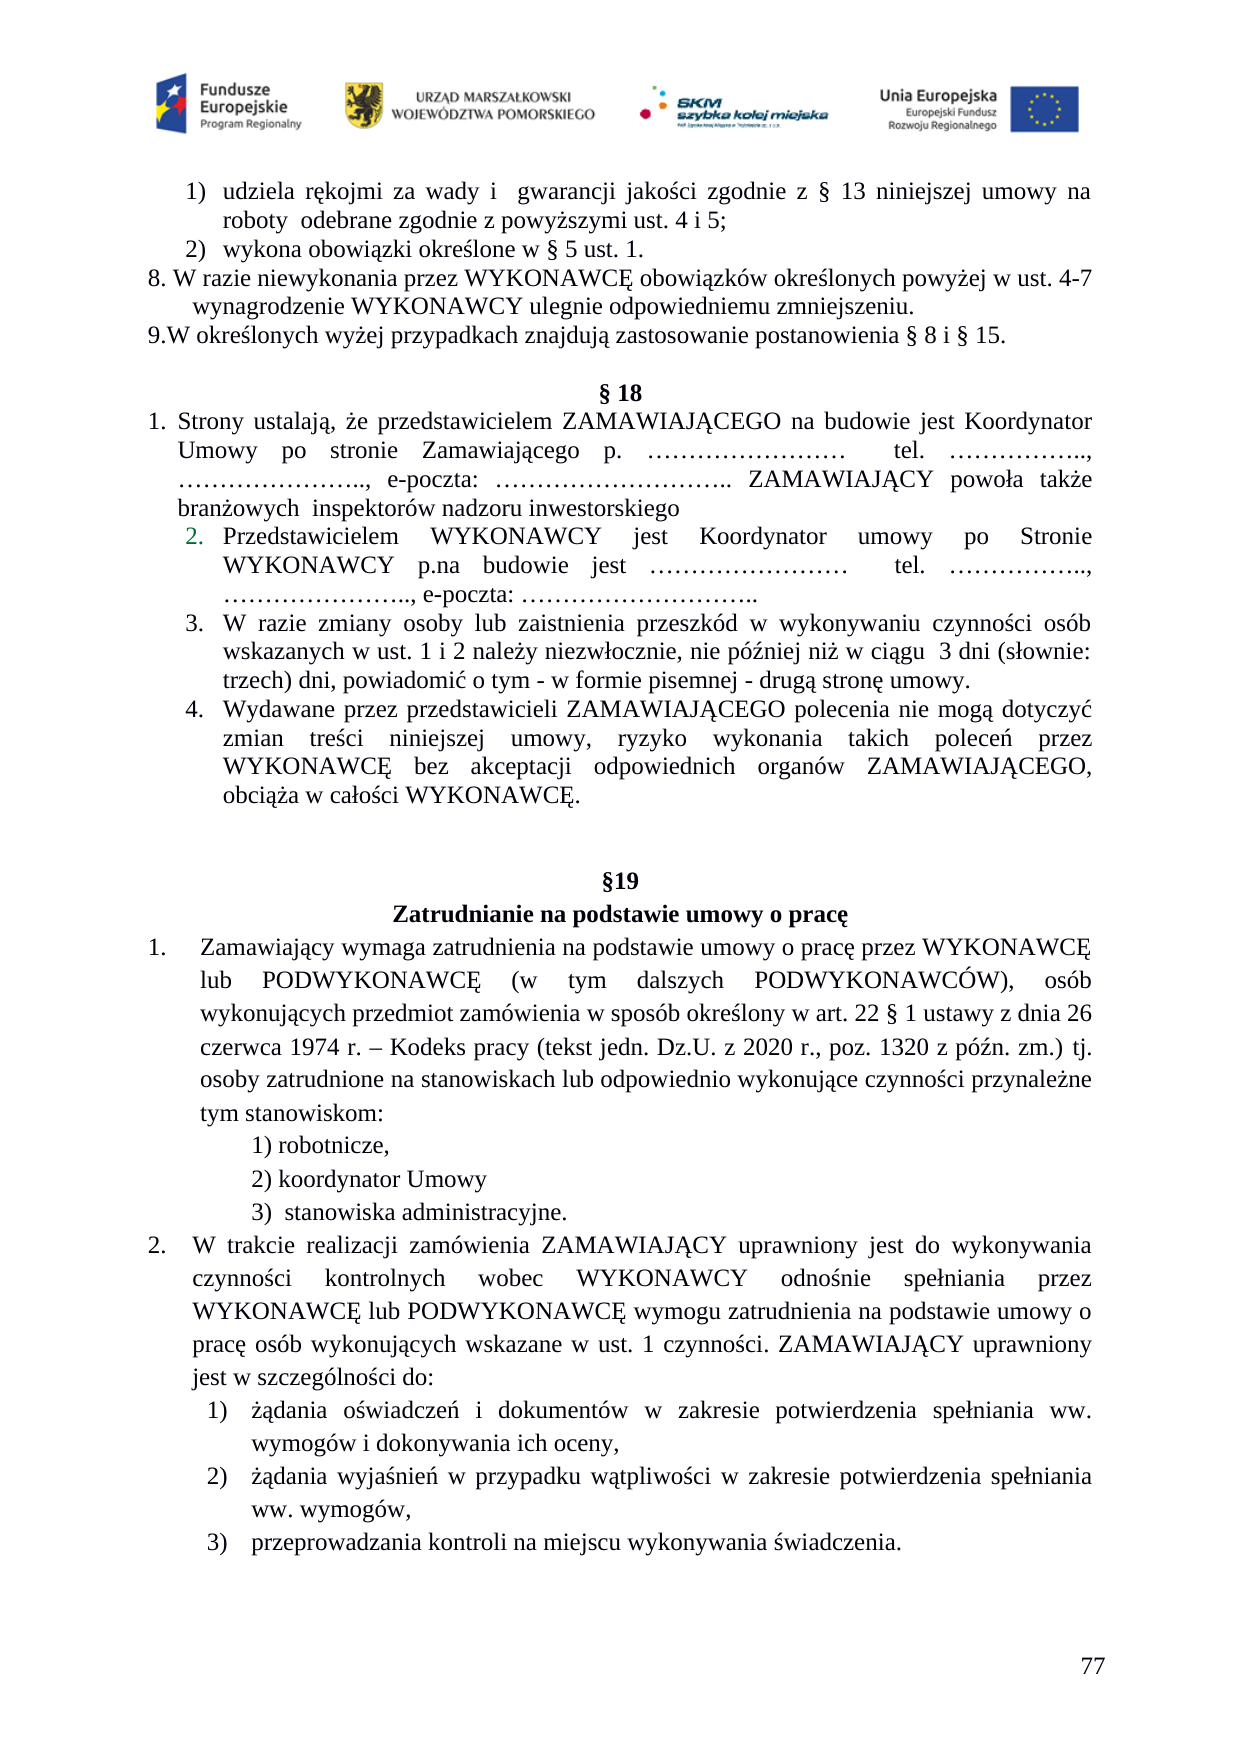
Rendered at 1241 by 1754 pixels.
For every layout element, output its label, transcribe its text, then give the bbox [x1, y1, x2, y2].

list przeprowadzania kontroli na miejscu wykonywania świadczenia. [207, 1527, 1093, 1556]
list Strony ustalają, że przedstawicielem ZAMAWIAJĄCEGO na budowie jest Koordynator Umowy po stronie Zamawiającego p. …………………… tel. …………….., ………………….., e-poczta: ……………………….. ZAMAWIAJĄCY powoła także branżowych inspektorów nadzoru inwestorskiego [148, 406, 1093, 521]
text Zatrudnianie na podstawie umowy o pracę [148, 899, 1093, 928]
text § 18 [148, 378, 1093, 406]
text §19 [148, 866, 1093, 895]
list wykona obowiązki określone w § 5 ust. 1. [185, 234, 1093, 263]
list żądania wyjaśnień w przypadku wątpliwości w zakresie potwierdzenia spełniania ww. wymogów, [207, 1461, 1093, 1523]
text 2) koordynator Umowy [251, 1164, 1093, 1192]
text 1) robotnicze, [251, 1131, 1093, 1159]
list udziela rękojmi za wady i gwarancji jakości zgodnie z § 13 niniejszej umowy na roboty odebrane zgodnie z powyższymi ust. 4 i 5; [185, 176, 1093, 234]
list Przedstawicielem WYKONAWCY jest Koordynator umowy po Stronie WYKONAWCY p.na budowie jest …………………… tel. …………….., ………………….., e-poczta: ……………………….. [185, 521, 1093, 608]
list Zamawiający wymaga zatrudnienia na podstawie umowy o pracę przez WYKONAWCĘ lub PODWYKONAWCĘ (w tym dalszych PODWYKONAWCÓW), osób wykonujących przedmiot zamówienia w sposób określony w art. 22 § 1 ustawy z dnia 26 czerwca 1974 r. – Kodeks pracy (tekst jedn. Dz.U. z 2020 r., poz. 1320 z późn. zm.) tj. osoby zatrudnione na stanowiskach lub odpowiednio wykonujące czynności przynależne tym stanowiskom: [148, 932, 1093, 1126]
list żądania oświadczeń i dokumentów w zakresie potwierdzenia spełniania ww. wymogów i dokonywania ich oceny, [207, 1395, 1093, 1457]
text 3) stanowiska administracyjne. [251, 1197, 1093, 1225]
text 9.W określonych wyżej przypadkach znajdują zastosowanie postanowienia § 8 i § 15. [148, 320, 1093, 349]
text 8. W razie niewykonania przez WYKONAWCĘ obowiązków określonych powyżej w ust. 4-7 wynagrodzenie WYKONAWCY ulegnie odpowiedniemu zmniejszeniu. [148, 263, 1093, 320]
picture [147, 73, 1093, 148]
list Wydawane przez przedstawicieli ZAMAWIAJĄCEGO polecenia nie mogą dotyczyć zmian treści niniejszej umowy, ryzyko wykonania takich poleceń przez WYKONAWCĘ bez akceptacji odpowiednich organów ZAMAWIAJĄCEGO, obciąża w całości WYKONAWCĘ. [185, 694, 1093, 809]
list W razie zmiany osoby lub zaistnienia przeszkód w wykonywaniu czynności osób wskazanych w ust. 1 i 2 należy niezwłocznie, nie później niż w ciągu 3 dni (słownie: trzech) dni, powiadomić o tym - w formie pisemnej - drugą stronę umowy. [185, 608, 1093, 694]
list W trakcie realizacji zamówienia ZAMAWIAJĄCY uprawniony jest do wykonywania czynności kontrolnych wobec WYKONAWCY odnośnie spełniania przez WYKONAWCĘ lub PODWYKONAWCĘ wymogu zatrudnienia na podstawie umowy o pracę osób wykonujących wskazane w ust. 1 czynności. ZAMAWIAJĄCY uprawniony jest w szczególności do: [148, 1230, 1093, 1391]
